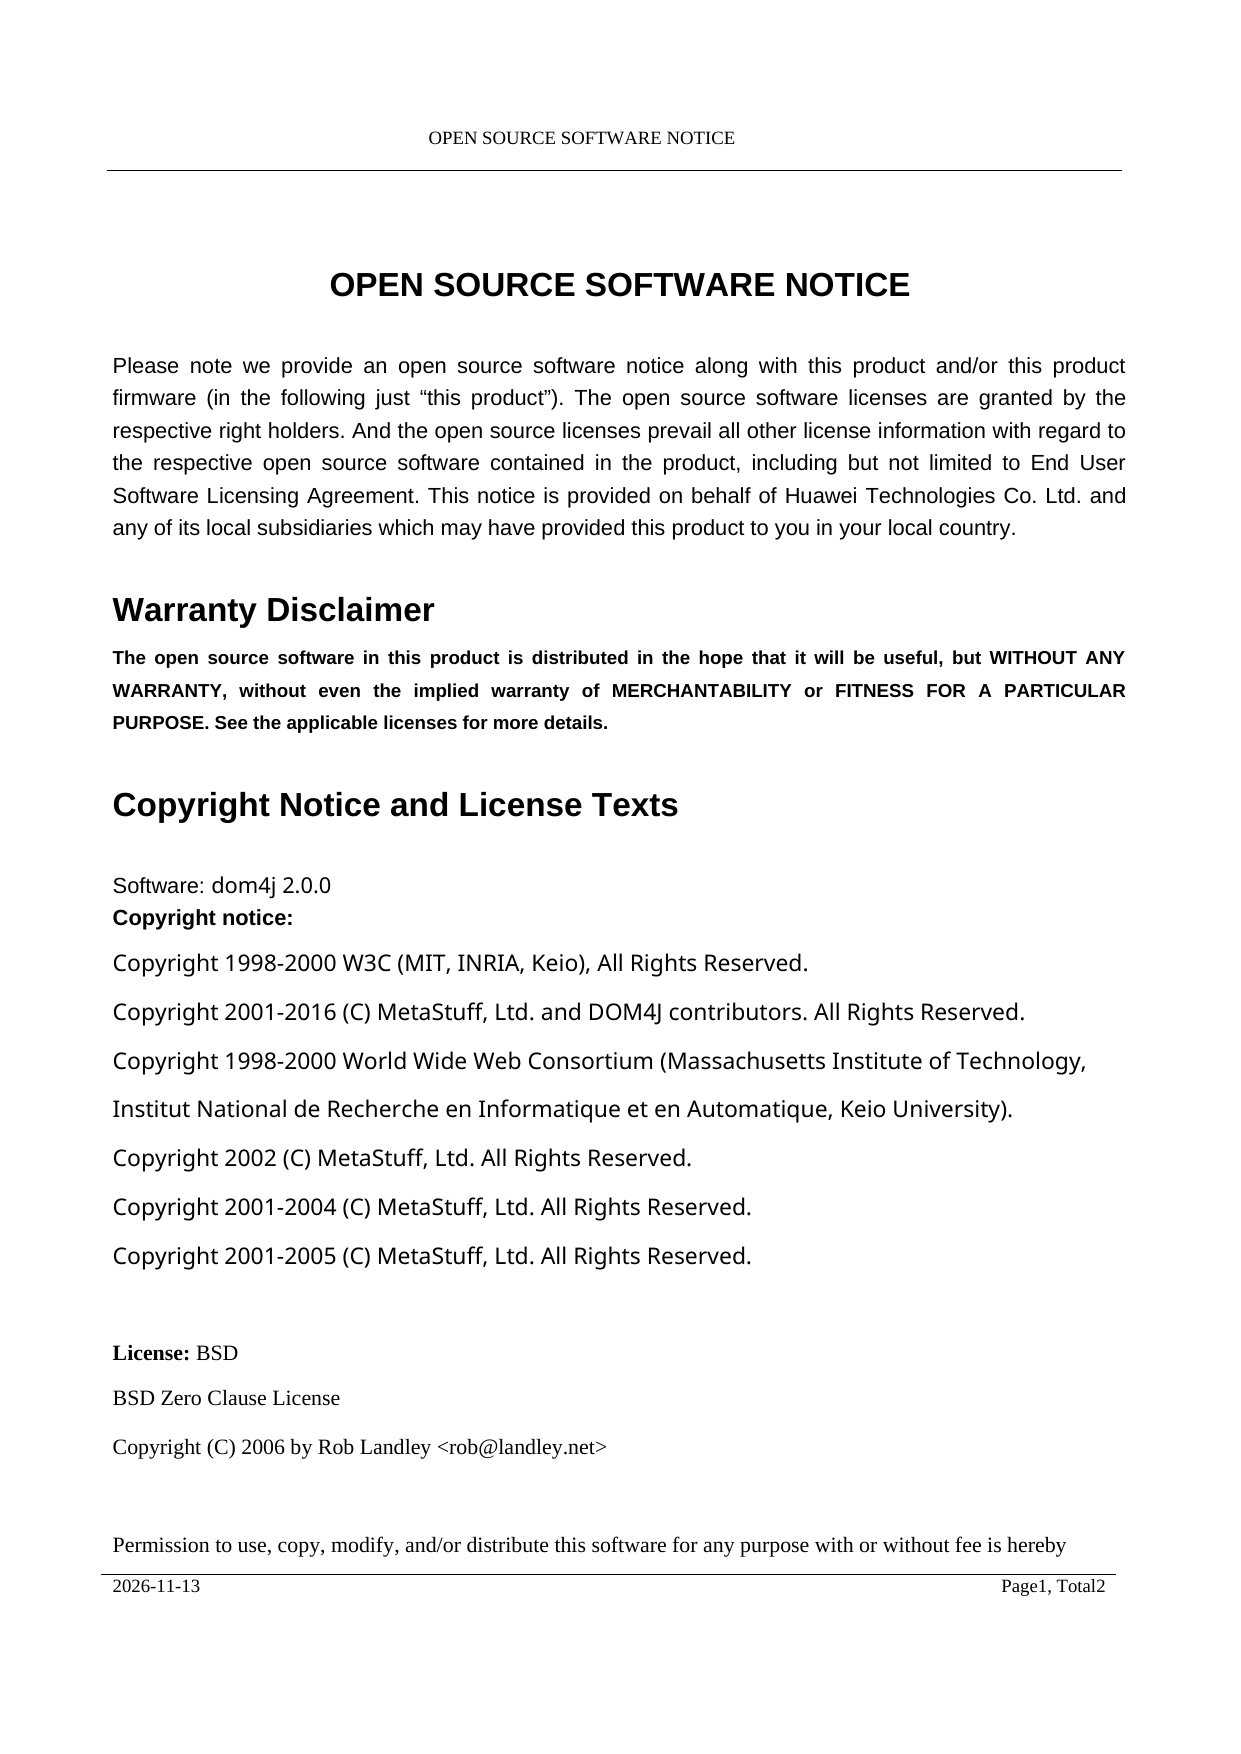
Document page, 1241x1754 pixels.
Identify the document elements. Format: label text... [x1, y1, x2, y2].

text Please note we provide an open source software notice along with this product and/or this product firmware (in the following just “this product”). The open source software licenses are granted by the respective right holders. And the open source licenses prevail all other license information with regard to the respective open source software contained in the product, including but not limited to End User Software Licensing Agreement. This notice is provided on behalf of Huawei Technologies Co. Ltd. and any of its local subsidiaries which may have provided this product to you in your local country. [112, 349, 1128, 544]
text Copyright Notice and License Texts [112, 771, 1128, 836]
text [112, 1382, 1128, 1560]
text Software: dom4j 2.0.0 [112, 869, 1128, 901]
text The open source software in this product is distributed in the hope that it will be useful, but WITHOUT ANY WARRANTY, without even the implied warranty of MERCHANTABILITY or FITNESS FOR A PARTICULAR PURPOSE. See the applicable licenses for more details. [112, 641, 1128, 739]
text OPEN SOURCE SOFTWARE NOTICE [112, 251, 1128, 316]
text Copyright notice: [112, 901, 1128, 934]
text Copyright 1998-2000 W3C (MIT, INRIA, Keio), All Rights Reserved. Copyright 2001-2016 (C) MetaStuff, Ltd. and DOM4J contributors. All Rights Reserved. Copyright 1998-2000 World Wide Web Consortium (Massachusetts Institute of Technology, Institut National de Recherche en Informatique et en Automatique, Keio University). Copyright 2002 (C) MetaStuff, Ltd. All Rights Reserved. Copyright 2001-2004 (C) MetaStuff, Ltd. All Rights Reserved. Copyright 2001-2005 (C) MetaStuff, Ltd. All Rights Reserved. [112, 947, 1128, 1320]
text License: BSD [112, 1337, 1128, 1369]
text Warranty Disclaimer [112, 576, 1128, 641]
